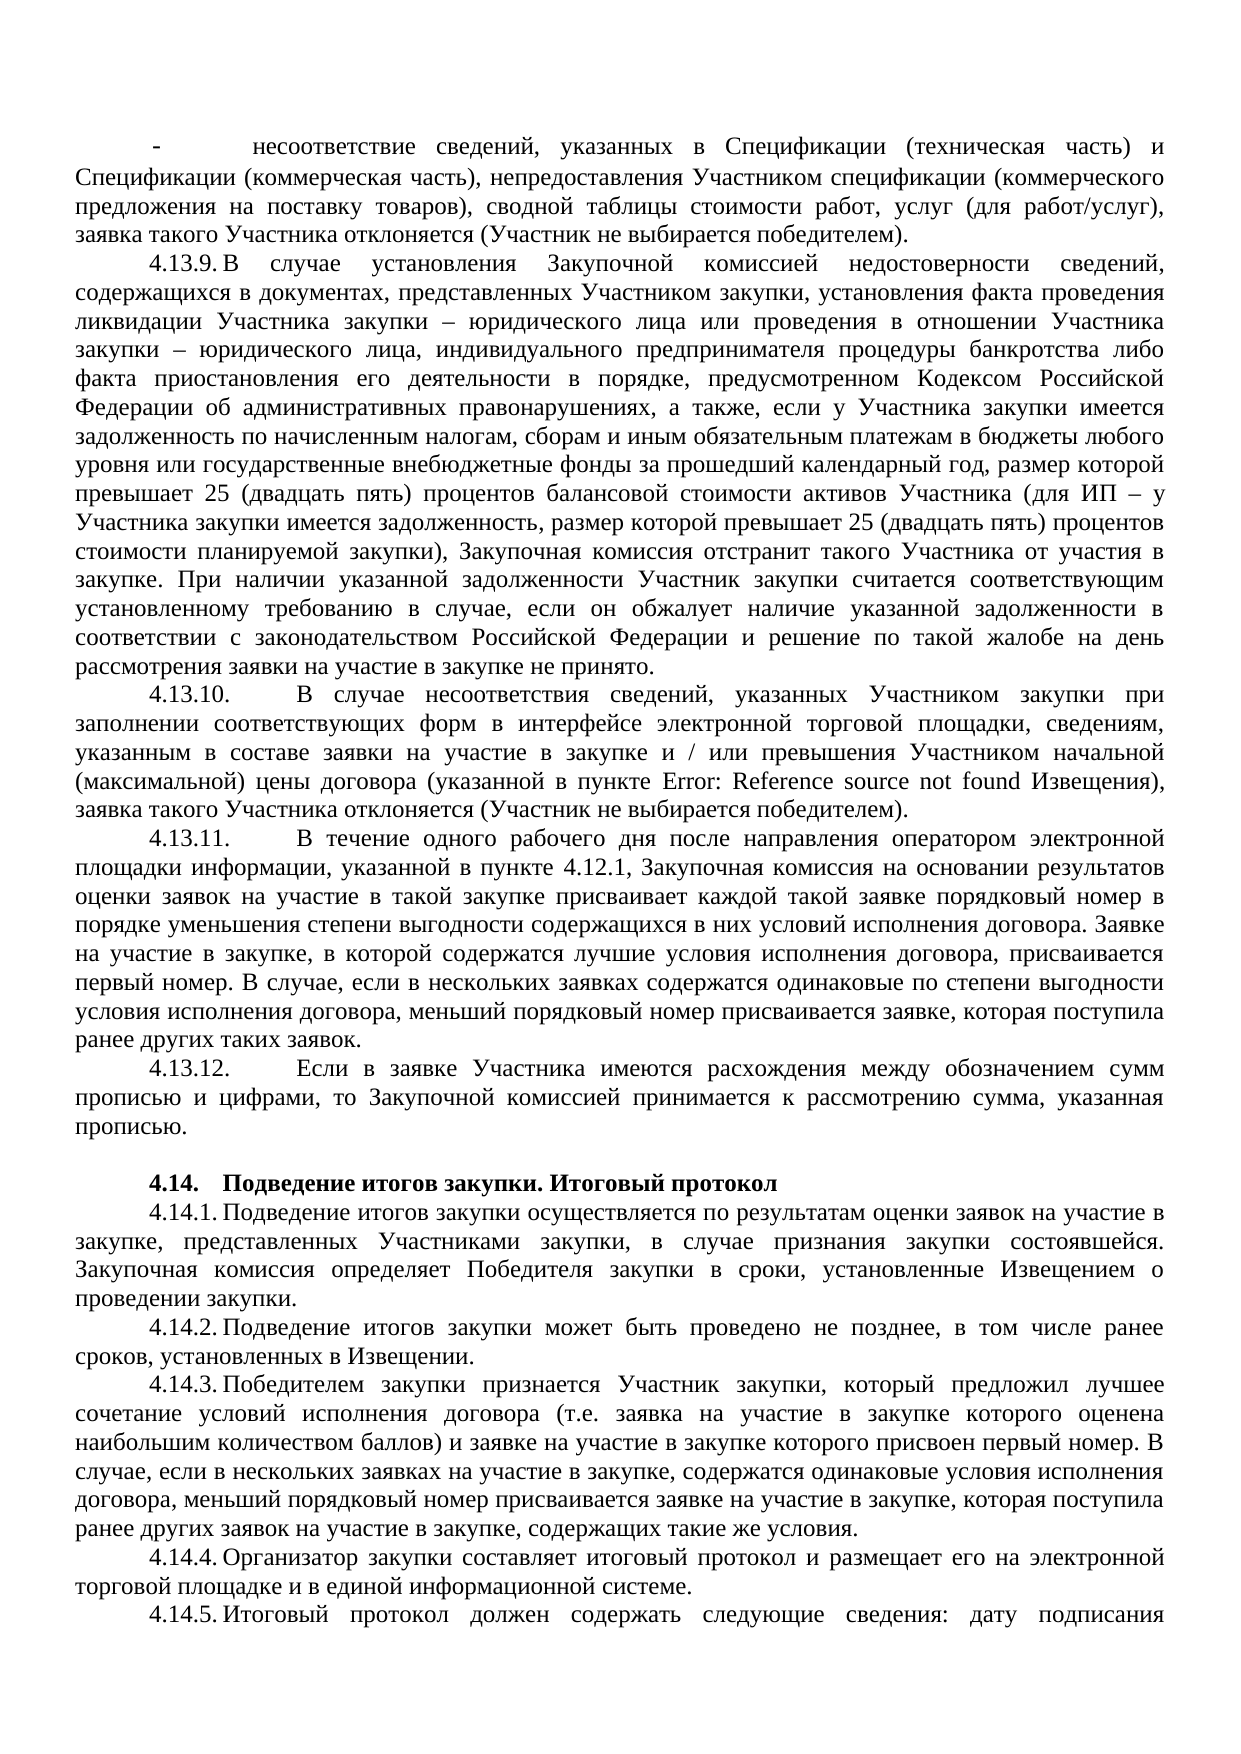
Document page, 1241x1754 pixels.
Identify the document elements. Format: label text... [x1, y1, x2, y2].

list Победителем закупки признается Участник закупки, который предложил лучшее сочетание условий исполнения договора (т.е. заявка на участие в закупке которого оценена наибольшим количеством баллов) и заявке на участие в закупке которого присвоен первый номер. В случае, если в нескольких заявках на участие в закупке, содержатся одинаковые условия исполнения договора, меньший порядковый номер присваивается заявке на участие в закупке, которая поступила ранее других заявок на участие в закупке, содержащих такие же условия. [75, 1369, 1165, 1542]
list Подведение итогов закупки может быть проведено не позднее, в том числе ранее сроков, установленных в Извещении. [75, 1312, 1165, 1369]
list Подведение итогов закупки. Итоговый протокол [75, 1168, 1165, 1197]
list В течение одного рабочего дня после направления оператором электронной площадки информации, указанной в пункте 4.12.1, Закупочная комиссия на основании результатов оценки заявок на участие в такой закупке присваивает каждой такой заявке порядковый номер в порядке уменьшения степени выгодности содержащихся в них условий исполнения договора. Заявке на участие в закупке, в которой содержатся лучшие условия исполнения договора, присваивается первый номер. В случае, если в нескольких заявках содержатся одинаковые по степени выгодности условия исполнения договора, меньший порядковый номер присваивается заявке, которая поступила ранее других таких заявок. [75, 823, 1165, 1053]
list Организатор закупки составляет итоговый протокол и размещает его на электронной торговой площадке и в единой информационной системе. [75, 1542, 1165, 1599]
list Подведение итогов закупки осуществляется по результатам оценки заявок на участие в закупке, представленных Участниками закупки, в случае признания закупки состоявшейся. Закупочная комиссия определяет Победителя закупки в сроки, установленные Извещением о проведении закупки. [75, 1197, 1165, 1312]
list несоответствие сведений, указанных в Спецификации (техническая часть) и Спецификации (коммерческая часть), непредоставления Участником спецификации (коммерческого предложения на поставку товаров), сводной таблицы стоимости работ, услуг (для работ/услуг), заявка такого Участника отклоняется (Участник не выбирается победителем). [75, 131, 1165, 248]
list В случае установления Закупочной комиссией недостоверности сведений, содержащихся в документах, представленных Участником закупки, установления факта проведения ликвидации Участника закупки – юридического лица или проведения в отношении Участника закупки – юридического лица, индивидуального предпринимателя процедуры банкротства либо факта приостановления его деятельности в порядке, предусмотренном Кодексом Российской Федерации об административных правонарушениях, а также, если у Участника закупки имеется задолженность по начисленным налогам, сборам и иным обязательным платежам в бюджеты любого уровня или государственные внебюджетные фонды за прошедший календарный год, размер которой превышает 25 (двадцать пять) процентов балансовой стоимости активов Участника (для ИП – у Участника закупки имеется задолженность, размер которой превышает 25 (двадцать пять) процентов стоимости планируемой закупки), Закупочная комиссия отстранит такого Участника от участия в закупке. При наличии указанной задолженности Участник закупки считается соответствующим установленному требованию в случае, если он обжалует наличие указанной задолженности в соответствии с законодательством Российской Федерации и решение по такой жалобе на день рассмотрения заявки на участие в закупке не принято. [75, 248, 1165, 679]
list Если в заявке Участника имеются расхождения между обозначением сумм прописью и цифрами, то Закупочной комиссией принимается к рассмотрению сумма, указанная прописью. [75, 1053, 1165, 1139]
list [75, 1599, 1165, 1628]
